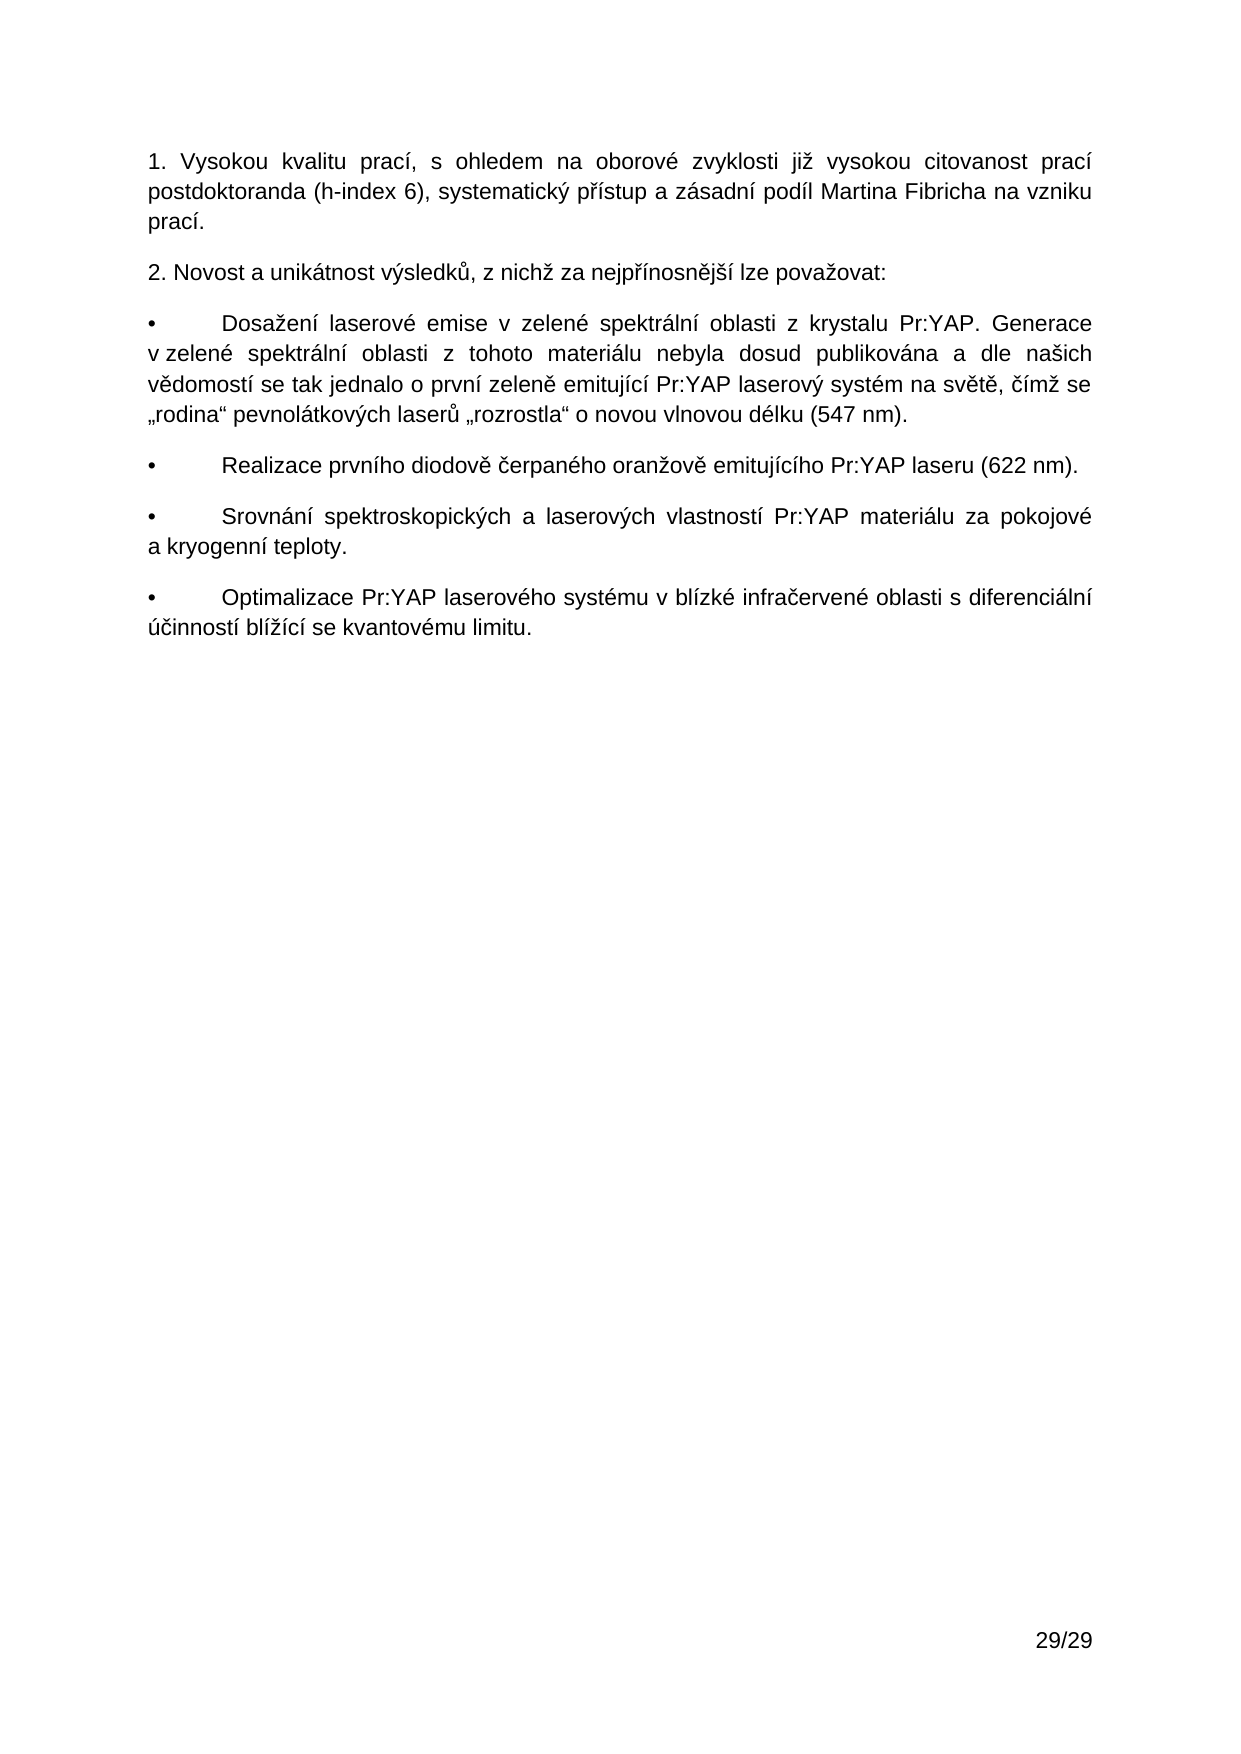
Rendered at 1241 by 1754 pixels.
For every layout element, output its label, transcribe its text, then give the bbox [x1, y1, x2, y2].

text 1. Vysokou kvalitu prací, s ohledem na oborové zvyklosti již vysokou citovanost prací postdoktoranda (h-index 6), systematický přístup a zásadní podíl Martina Fibricha na vzniku prací. [148, 148, 1093, 234]
text 2. Novost a unikátnost výsledků, z nichž za nejpřínosnější lze považovat: [148, 259, 1093, 285]
text • Realizace prvního diodově čerpaného oranžově emitujícího Pr:YAP laseru (622 nm). [148, 452, 1093, 478]
text • Dosažení laserové emise v zelené spektrální oblasti z krystalu Pr:YAP. Generace v zelené spektrální oblasti z tohoto materiálu nebyla dosud publikována a dle našich vědomostí se tak jednalo o první zeleně emitující Pr:YAP laserový systém na světě, čímž se „rodina“ pevnolátkových laserů „rozrostla“ o novou vlnovou délku (547 nm). [148, 310, 1093, 427]
text • Srovnání spektroskopických a laserových vlastností Pr:YAP materiálu za pokojové a kryogenní teploty. [148, 503, 1093, 559]
text • Optimalizace Pr:YAP laserového systému v blízké infračervené oblasti s diferenciální účinností blížící se kvantovému limitu. [148, 584, 1093, 641]
